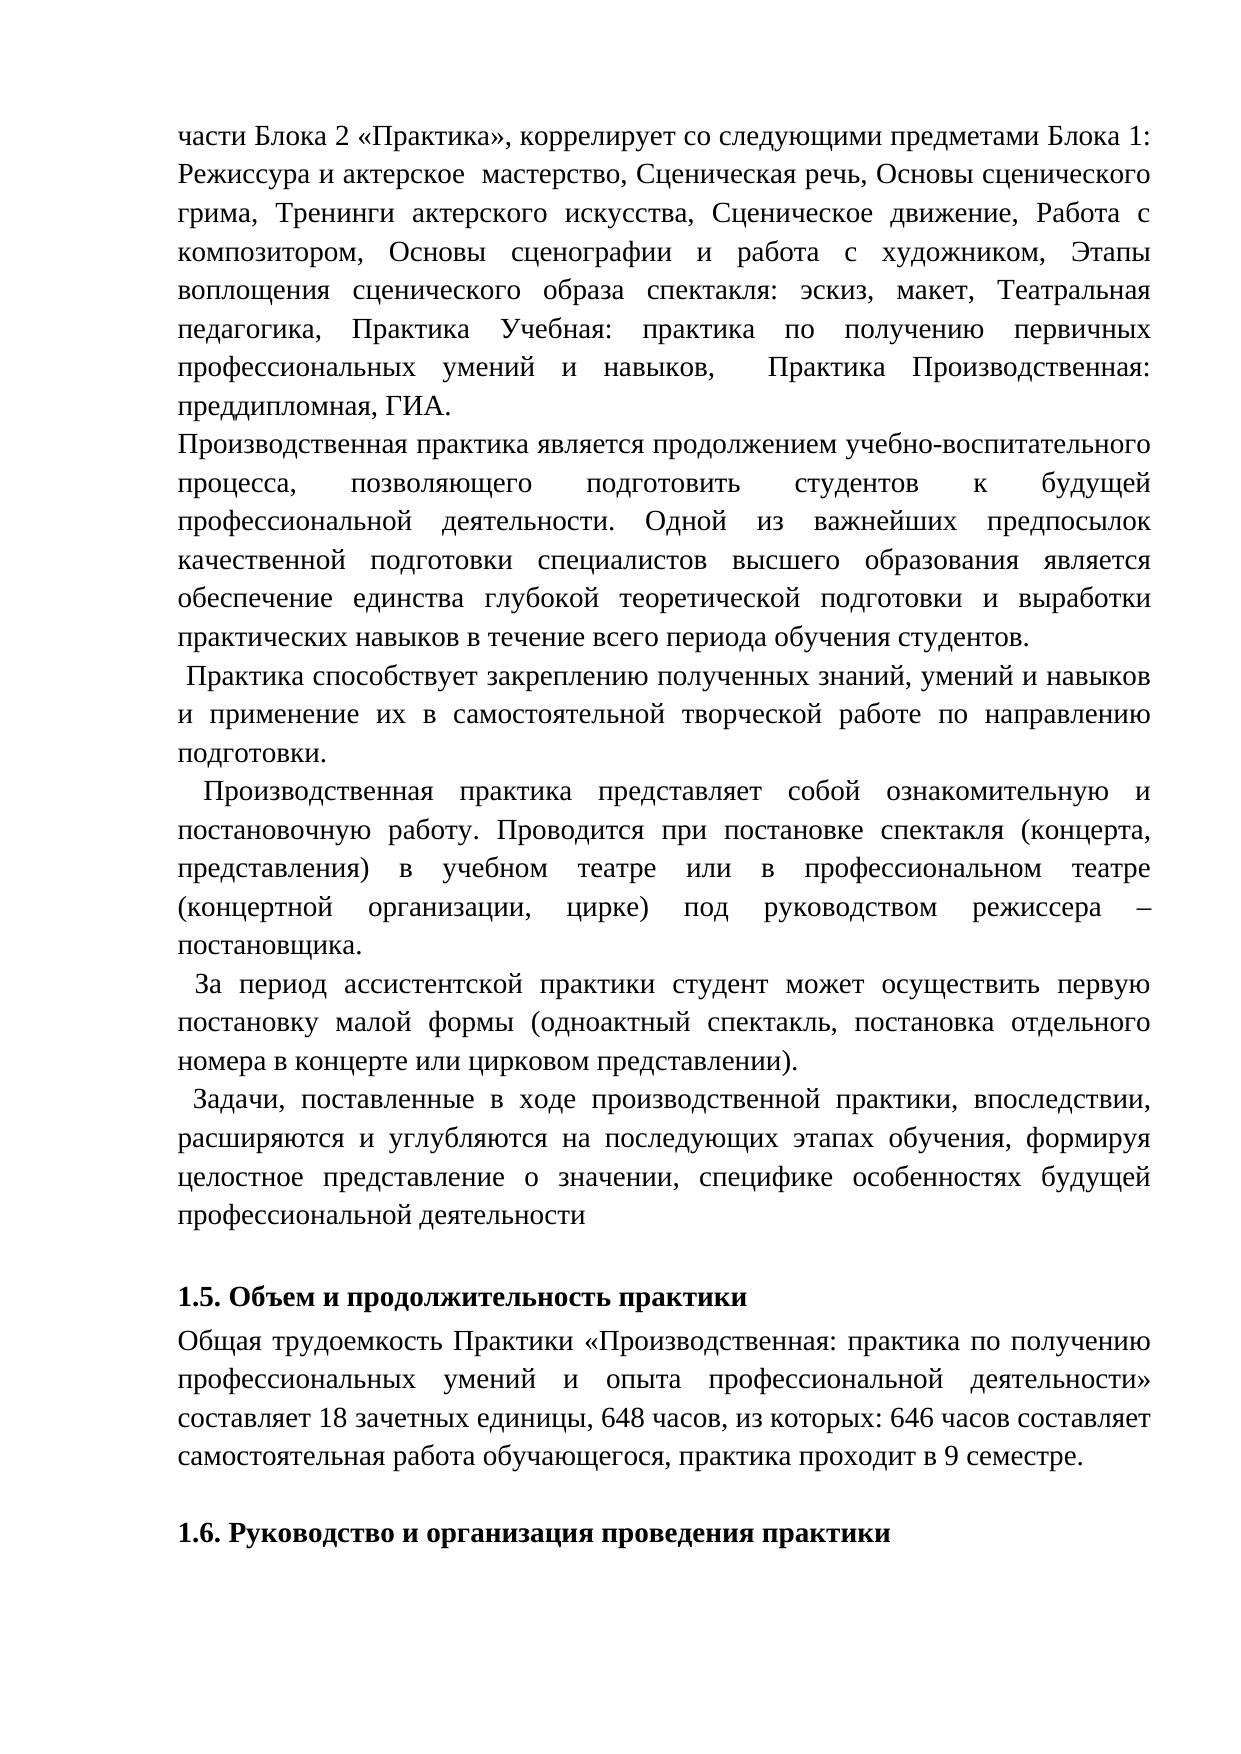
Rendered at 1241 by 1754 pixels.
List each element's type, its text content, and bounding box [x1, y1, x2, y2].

text За период ассистентской практики студент может осуществить первую постановку малой формы (одноактный спектакль, постановка отдельного номера в концерте или цирковом представлении). [177, 966, 1152, 1077]
text 1.5. Объем и продолжительность практики [177, 1279, 1152, 1313]
text Производственная практика является продолжением учебно-воспитательного процесса, позволяющего подготовить студентов к будущей профессиональной деятельности. Одной из важнейших предпосылок качественной подготовки специалистов высшего образования является обеспечение единства глубокой теоретической подготовки и выработки практических навыков в течение всего периода обучения студентов. [177, 426, 1152, 653]
text Задачи, поставленные в ходе производственной практики, впоследствии, расширяются и углубляются на последующих этапах обучения, формируя целостное представление о значении, специфике особенностях будущей профессиональной деятельности [177, 1082, 1152, 1231]
text Общая трудоемкость Практики «Производственная: практика по получению профессиональных умений и опыта профессиональной деятельности» составляет 18 зачетных единицы, 648 часов, из которых: 646 часов составляет самостоятельная работа обучающегося, практика проходит в 9 семестре. [177, 1323, 1152, 1472]
text Практика способствует закреплению полученных знаний, умений и навыков и применение их в самостоятельной творческой работе по направлению подготовки. [177, 658, 1152, 768]
text Производственная практика представляет собой ознакомительную и постановочную работу. Проводится при постановке спектакля (концерта, представления) в учебном театре или в профессиональном театре (концертной организации, цирке) под руководством режиссера – постановщика. [177, 773, 1152, 961]
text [177, 118, 1152, 421]
text 1.6. Руководство и организация проведения практики [177, 1516, 1152, 1549]
